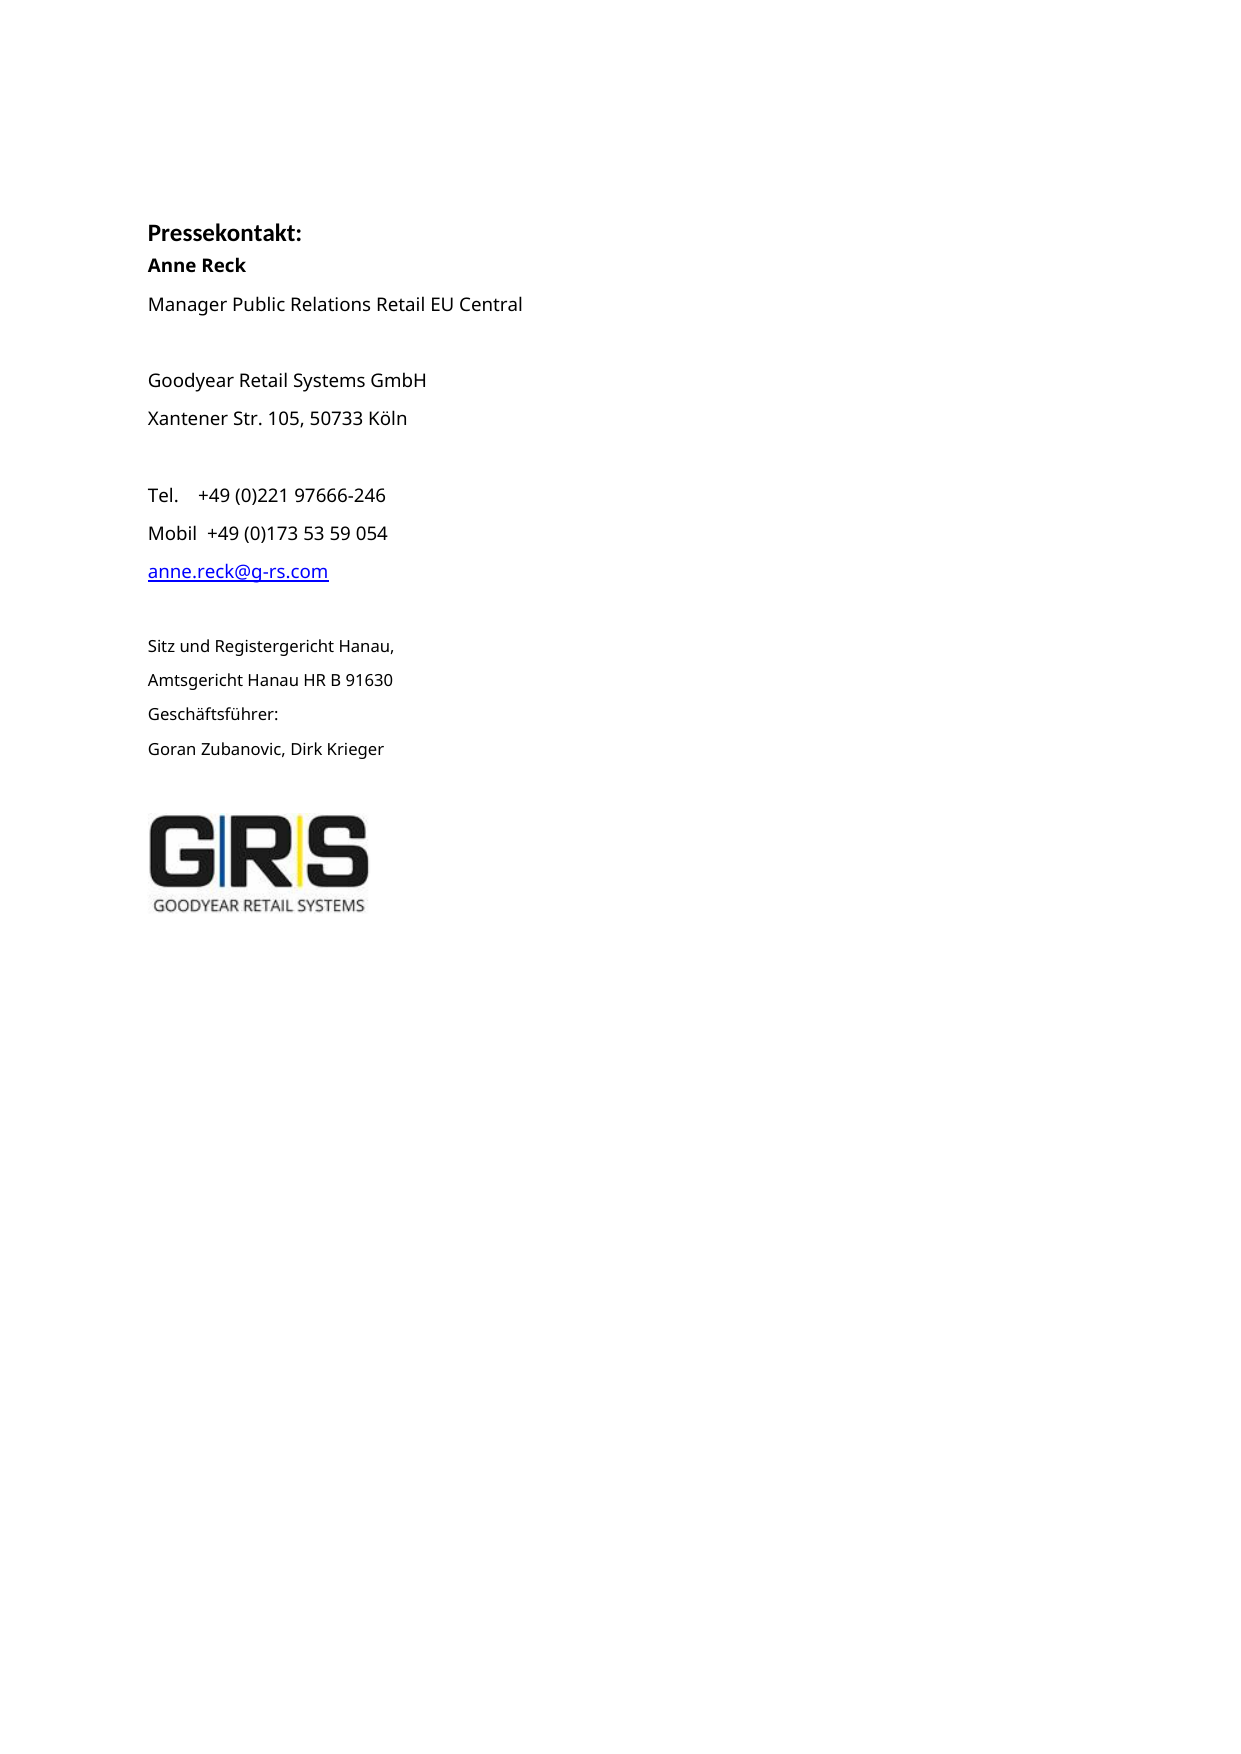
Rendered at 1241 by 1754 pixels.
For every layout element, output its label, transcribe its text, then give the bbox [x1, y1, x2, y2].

text Goodyear Retail Systems GmbH [148, 367, 1093, 393]
text Sitz und Registergericht Hanau, [148, 635, 1093, 658]
text Mobil +49 (0)173 53 59 054 [148, 520, 1093, 546]
text Manager Public Relations Retail EU Central [148, 291, 1093, 316]
text Xantener Str. 105, 50733 Köln [148, 406, 1093, 431]
picture [147, 813, 372, 915]
text Goran Zubanovic, Dirk Krieger [148, 737, 1093, 760]
text Anne Reck [148, 253, 1093, 278]
text Amtsgericht Hanau HR B 91630 Geschäftsführer: [148, 669, 1093, 726]
text Pressekontakt: [148, 218, 1093, 248]
text Tel. +49 (0)221 97666-246 [148, 482, 1093, 507]
text anne.reck@g-rs.com [148, 558, 1093, 584]
